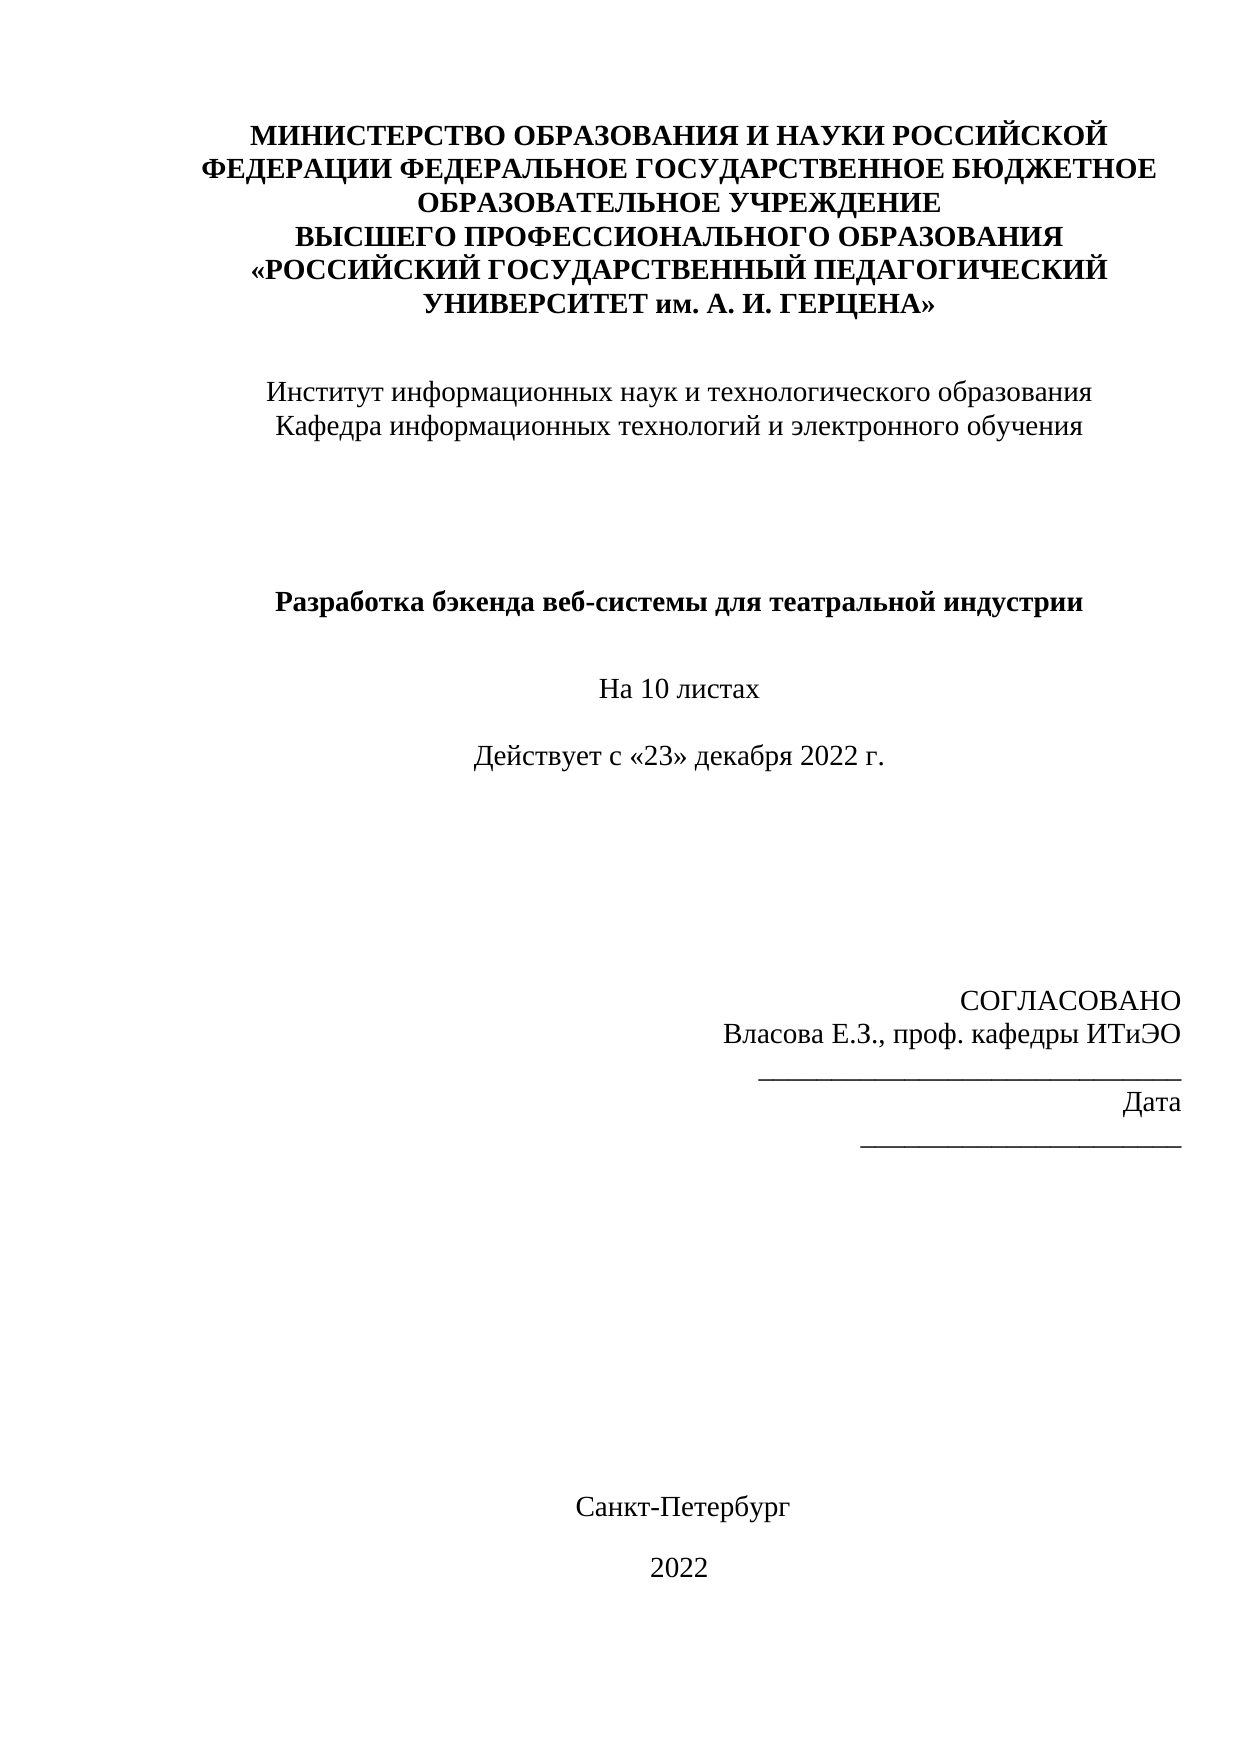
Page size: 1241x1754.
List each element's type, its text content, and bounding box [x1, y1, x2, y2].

text МИНИСТЕРСТВО ОБРАЗОВАНИЯ И НАУКИ РОССИЙСКОЙ [177, 118, 1181, 152]
subtitle Санкт-Петербург [177, 1447, 1181, 1523]
text На 10 листах [177, 671, 1181, 704]
text Дата [177, 1084, 1181, 1117]
text Разработка бэкенда веб-системы для театральной индустрии [177, 584, 1181, 618]
text _____________________________ [177, 1050, 1181, 1084]
text Институт информационных наук и технологического образования [177, 374, 1181, 408]
text Действует с «23» декабря 2022 г. [177, 738, 1181, 771]
subtitle 2022 [177, 1551, 1181, 1584]
text ФЕДЕРАЦИИ ФЕДЕРАЛЬНОЕ ГОСУДАРСТВЕННОЕ БЮДЖЕТНОЕ ОБРАЗОВАТЕЛЬНОЕ УЧРЕЖДЕНИЕ [177, 152, 1181, 219]
text Кафедра информационных технологий и электронного обучения [177, 408, 1181, 442]
text УНИВЕРСИТЕТ им. А. И. ГЕРЦЕНА» [177, 286, 1181, 319]
text «РОССИЙСКИЙ ГОСУДАРСТВЕННЫЙ ПЕДАГОГИЧЕСКИЙ [177, 252, 1181, 286]
text ВЫСШЕГО ПРОФЕССИОНАЛЬНОГО ОБРАЗОВАНИЯ [177, 219, 1181, 252]
text Власова Е.З., проф. кафедры ИТиЭО [177, 1017, 1181, 1050]
text СОГЛАСОВАНО [177, 983, 1181, 1017]
text ______________________ [177, 1117, 1181, 1151]
